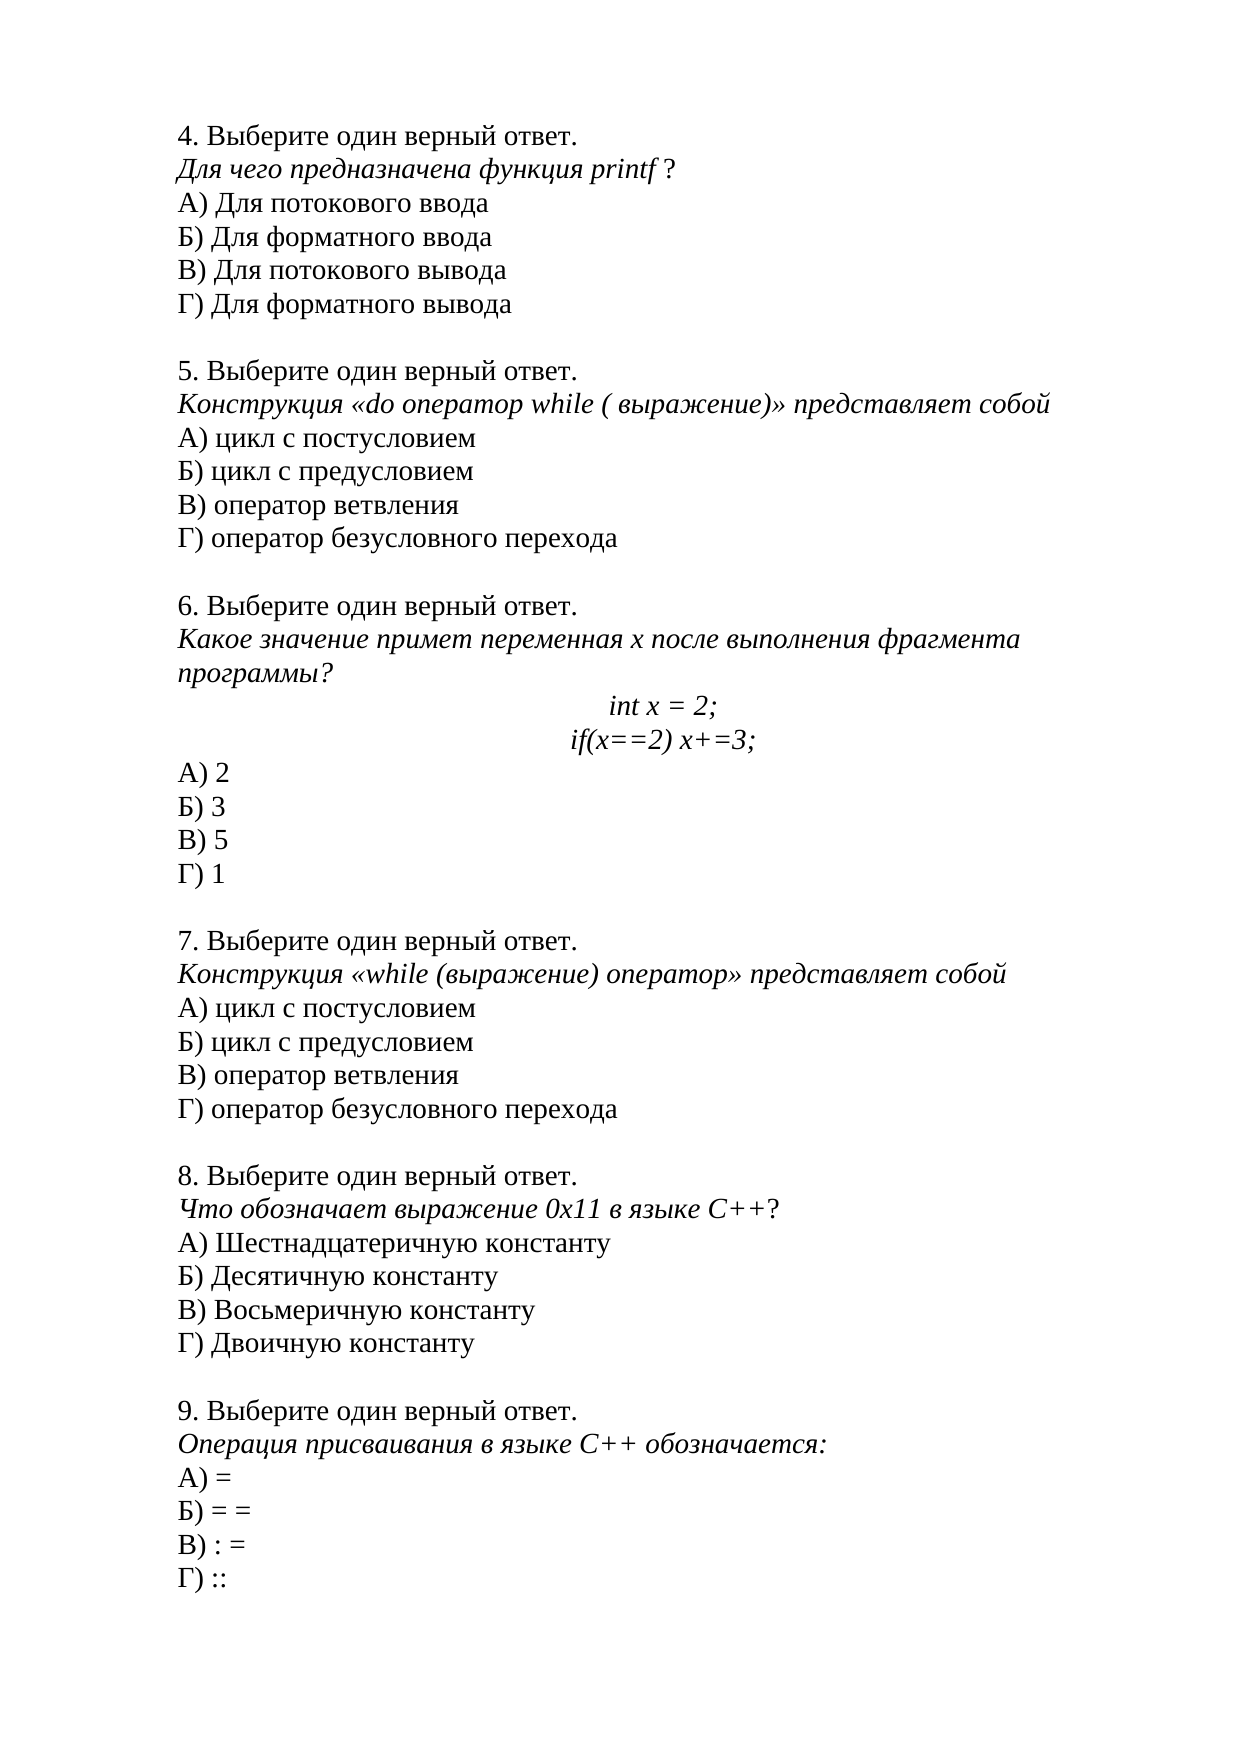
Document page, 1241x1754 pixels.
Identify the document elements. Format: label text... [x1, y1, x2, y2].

text Б) Для форматного ввода [177, 219, 1152, 252]
text Г) 1 [177, 856, 1152, 889]
text Для чего предназначена функция printf ? [177, 152, 1152, 185]
text Г) :: [177, 1560, 1152, 1622]
text int x = 2; [177, 688, 1152, 722]
text 7. Выберите один верный ответ. [177, 923, 1152, 957]
text В) оператор ветвления [177, 487, 1152, 521]
text 6. Выберите один верный ответ. [177, 588, 1152, 621]
text Б) цикл с предусловием [177, 453, 1152, 487]
text А) 2 [177, 755, 1152, 789]
text 8. Выберите один верный ответ. [177, 1158, 1152, 1191]
text Г) оператор безусловного перехода [177, 1091, 1152, 1124]
text В) : = [177, 1527, 1152, 1560]
text В) Восьмеричную константу [177, 1292, 1152, 1326]
text Г) Двоичную константу [177, 1326, 1152, 1359]
text В) 5 [177, 822, 1152, 856]
text Конструкция «do оператор while ( выражение)» представляет собой [177, 386, 1152, 420]
text А) Для потокового ввода [177, 185, 1152, 219]
text А) цикл с постусловием [177, 990, 1152, 1024]
text Г) Для форматного вывода [177, 286, 1152, 319]
text В) Для потокового вывода [177, 252, 1152, 286]
text Что обозначает выражение 0x11 в языке С++? [177, 1191, 1152, 1225]
text Б) 3 [177, 789, 1152, 822]
text Конструкция «while (выражение) оператор» представляет собой [177, 957, 1152, 990]
text Г) оператор безусловного перехода [177, 521, 1152, 554]
text Б) цикл с предусловием [177, 1024, 1152, 1057]
text if(x==2) x+=3; [177, 722, 1152, 755]
text 4. Выберите один верный ответ. [177, 118, 1152, 152]
text Какое значение примет переменная х после выполнения фрагмента программы? [177, 621, 1152, 688]
text 5. Выберите один верный ответ. [177, 353, 1152, 386]
text А) Шестнадцатеричную константу [177, 1225, 1152, 1258]
text Б) = = [177, 1493, 1152, 1527]
text А) = [177, 1460, 1152, 1493]
text В) оператор ветвления [177, 1057, 1152, 1091]
text А) цикл с постусловием [177, 420, 1152, 453]
text Операция присваивания в языке С++ обозначается: [177, 1426, 1152, 1460]
text 9. Выберите один верный ответ. [177, 1393, 1152, 1426]
text Б) Десятичную константу [177, 1258, 1152, 1292]
